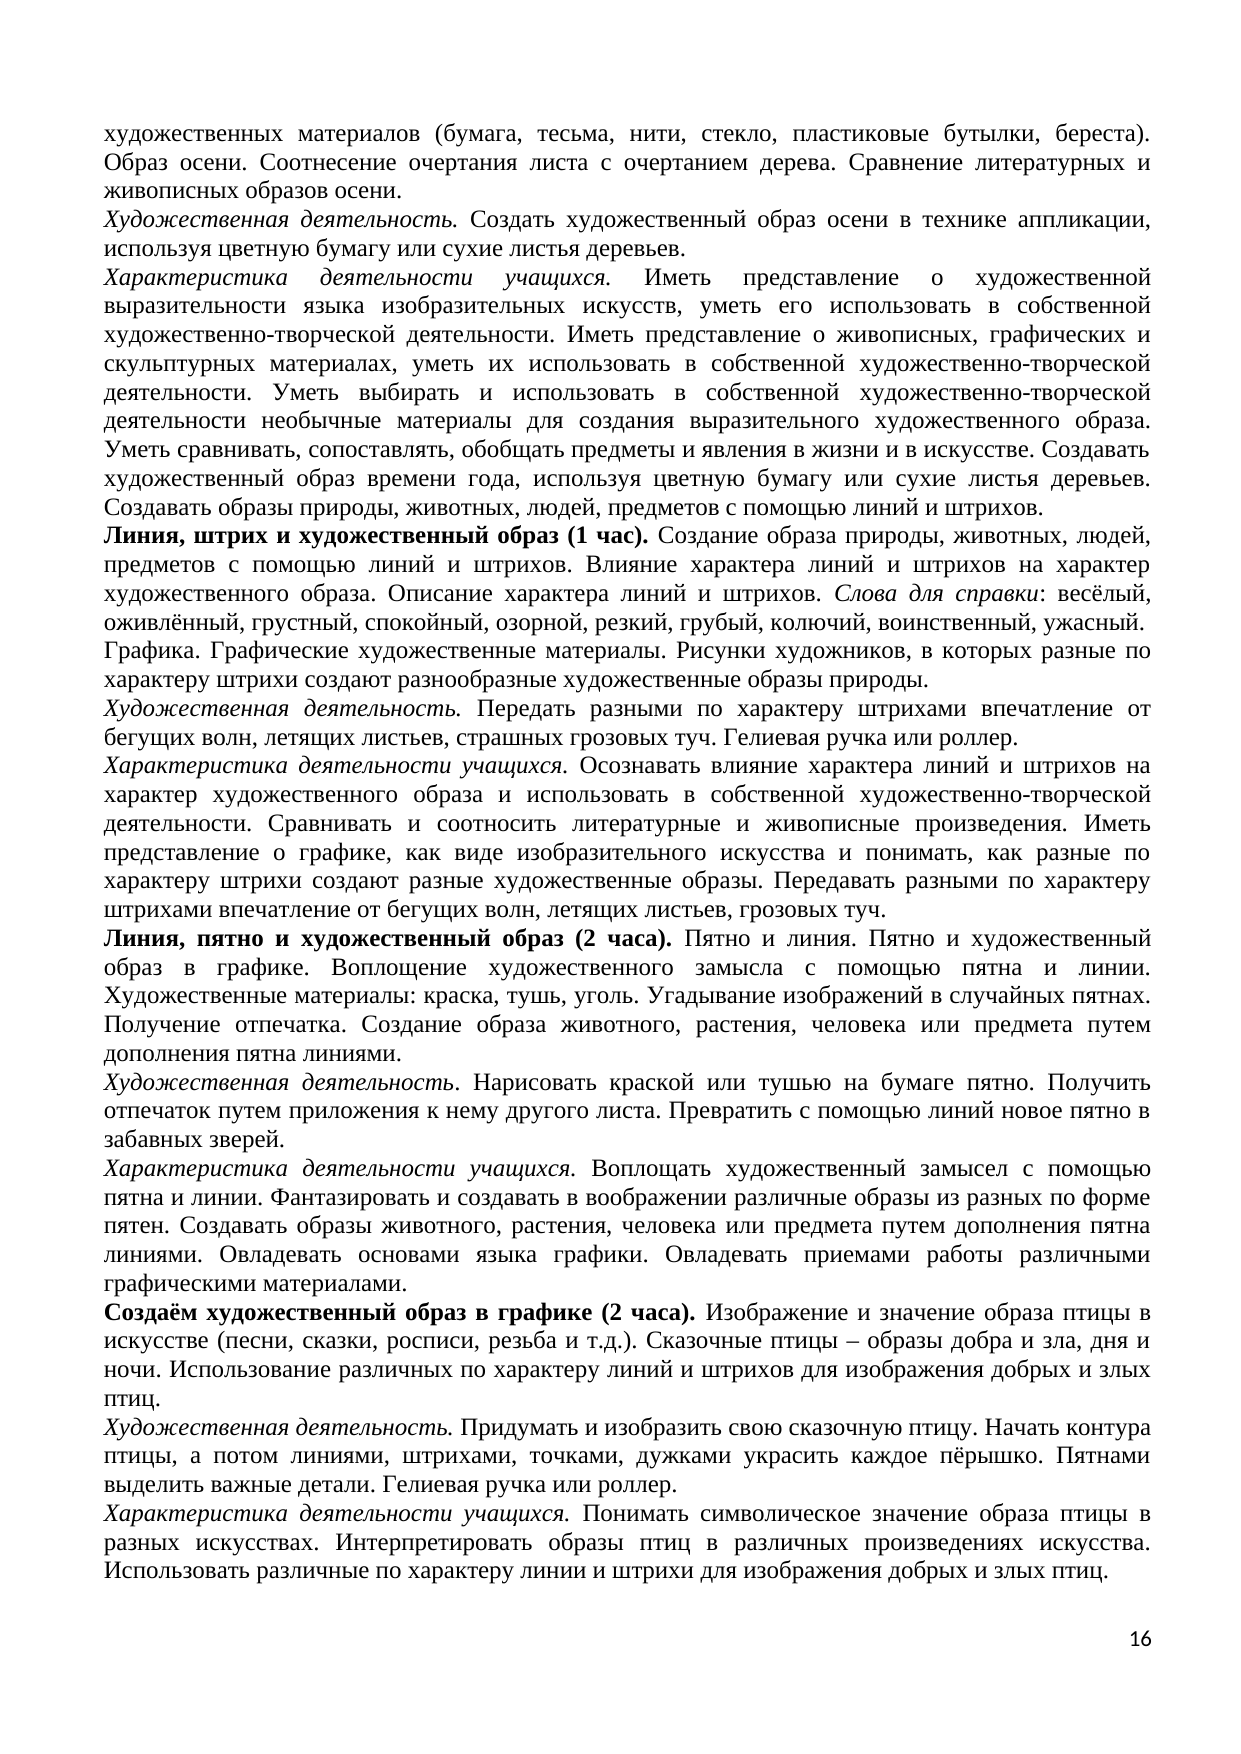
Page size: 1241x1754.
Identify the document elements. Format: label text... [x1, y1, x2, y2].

text Характеристика деятельности учащихся. Иметь представление о художественной выразительности языка изобразительных искусств, уметь его использовать в собственной художественно-творческой деятельности. Иметь представление о живописных, графических и скульптурных материалах, уметь их использовать в собственной художественно-творческой деятельности. Уметь выбирать и использовать в собственной художественно-творческой деятельности необычные материалы для создания выразительного художественного образа. Уметь сравнивать, сопоставлять, обобщать предметы и явления в жизни и в искусстве. Создавать художественный образ времени года, используя цветную бумагу или сухие листья деревьев. Создавать образы природы, животных, людей, предметов с помощью линий и штрихов. [103, 262, 1152, 521]
text Характеристика деятельности учащихся. Понимать символическое значение образа птицы в разных искусствах. Интерпретировать образы птиц в различных произведениях искусства. Использовать различные по характеру линии и штрихи для изображения добрых и злых птиц. [103, 1498, 1152, 1584]
text Линия, штрих и художественный образ (1 час). Создание образа природы, животных, людей, предметов с помощью линий и штрихов. Влияние характера линий и штрихов на характер художественного образа. Описание характера линий и штрихов. Слова для справки: весёлый, оживлённый, грустный, спокойный, озорной, резкий, грубый, колючий, воинственный, ужасный. [103, 521, 1152, 636]
text Характеристика деятельности учащихся. Осознавать влияние характера линий и штрихов на характер художественного образа и использовать в собственной художественно-творческой деятельности. Сравнивать и соотносить литературные и живописные произведения. Иметь представление о графике, как виде изобразительного искусства и понимать, как разные по характеру штрихи создают разные художественные образы. Передавать разными по характеру штрихами впечатление от бегущих волн, летящих листьев, грозовых туч. [103, 751, 1152, 923]
text Художественная деятельность. Создать художественный образ осени в технике аппликации, используя цветную бумагу или сухие листья деревьев. [103, 204, 1152, 262]
text Создаём художественный образ в графике (2 часа). Изображение и значение образа птицы в искусстве (песни, сказки, росписи, резьба и т.д.). Сказочные птицы – образы добра и зла, дня и ночи. Использование различных по характеру линий и штрихов для изображения добрых и злых птиц. [103, 1297, 1152, 1412]
text Линия, пятно и художественный образ (2 часа). Пятно и линия. Пятно и художественный образ в графике. Воплощение художественного замысла с помощью пятна и линии. Художественные материалы: краска, тушь, уголь. Угадывание изображений в случайных пятнах. Получение отпечатка. Создание образа животного, растения, человека или предмета путем дополнения пятна линиями. [103, 923, 1152, 1067]
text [103, 118, 1152, 204]
text Характеристика деятельности учащихся. Воплощать художественный замысел с помощью пятна и линии. Фантазировать и создавать в воображении различные образы из разных по форме пятен. Создавать образы животного, растения, человека или предмета путем дополнения пятна линиями. Овладевать основами языка графики. Овладевать приемами работы различными графическими материалами. [103, 1153, 1152, 1297]
text Художественная деятельность. Придумать и изобразить свою сказочную птицу. Начать контура птицы, а потом линиями, штрихами, точками, дужками украсить каждое пёрышко. Пятнами выделить важные детали. Гелиевая ручка или роллер. [103, 1412, 1152, 1498]
text Графика. Графические художественные материалы. Рисунки художников, в которых разные по характеру штрихи создают разнообразные художественные образы природы. [103, 636, 1152, 693]
text Художественная деятельность. Передать разными по характеру штрихами впечатление от бегущих волн, летящих листьев, страшных грозовых туч. Гелиевая ручка или роллер. [103, 693, 1152, 751]
text Художественная деятельность. Нарисовать краской или тушью на бумаге пятно. Получить отпечаток путем приложения к нему другого листа. Превратить с помощью линий новое пятно в забавных зверей. [103, 1067, 1152, 1153]
